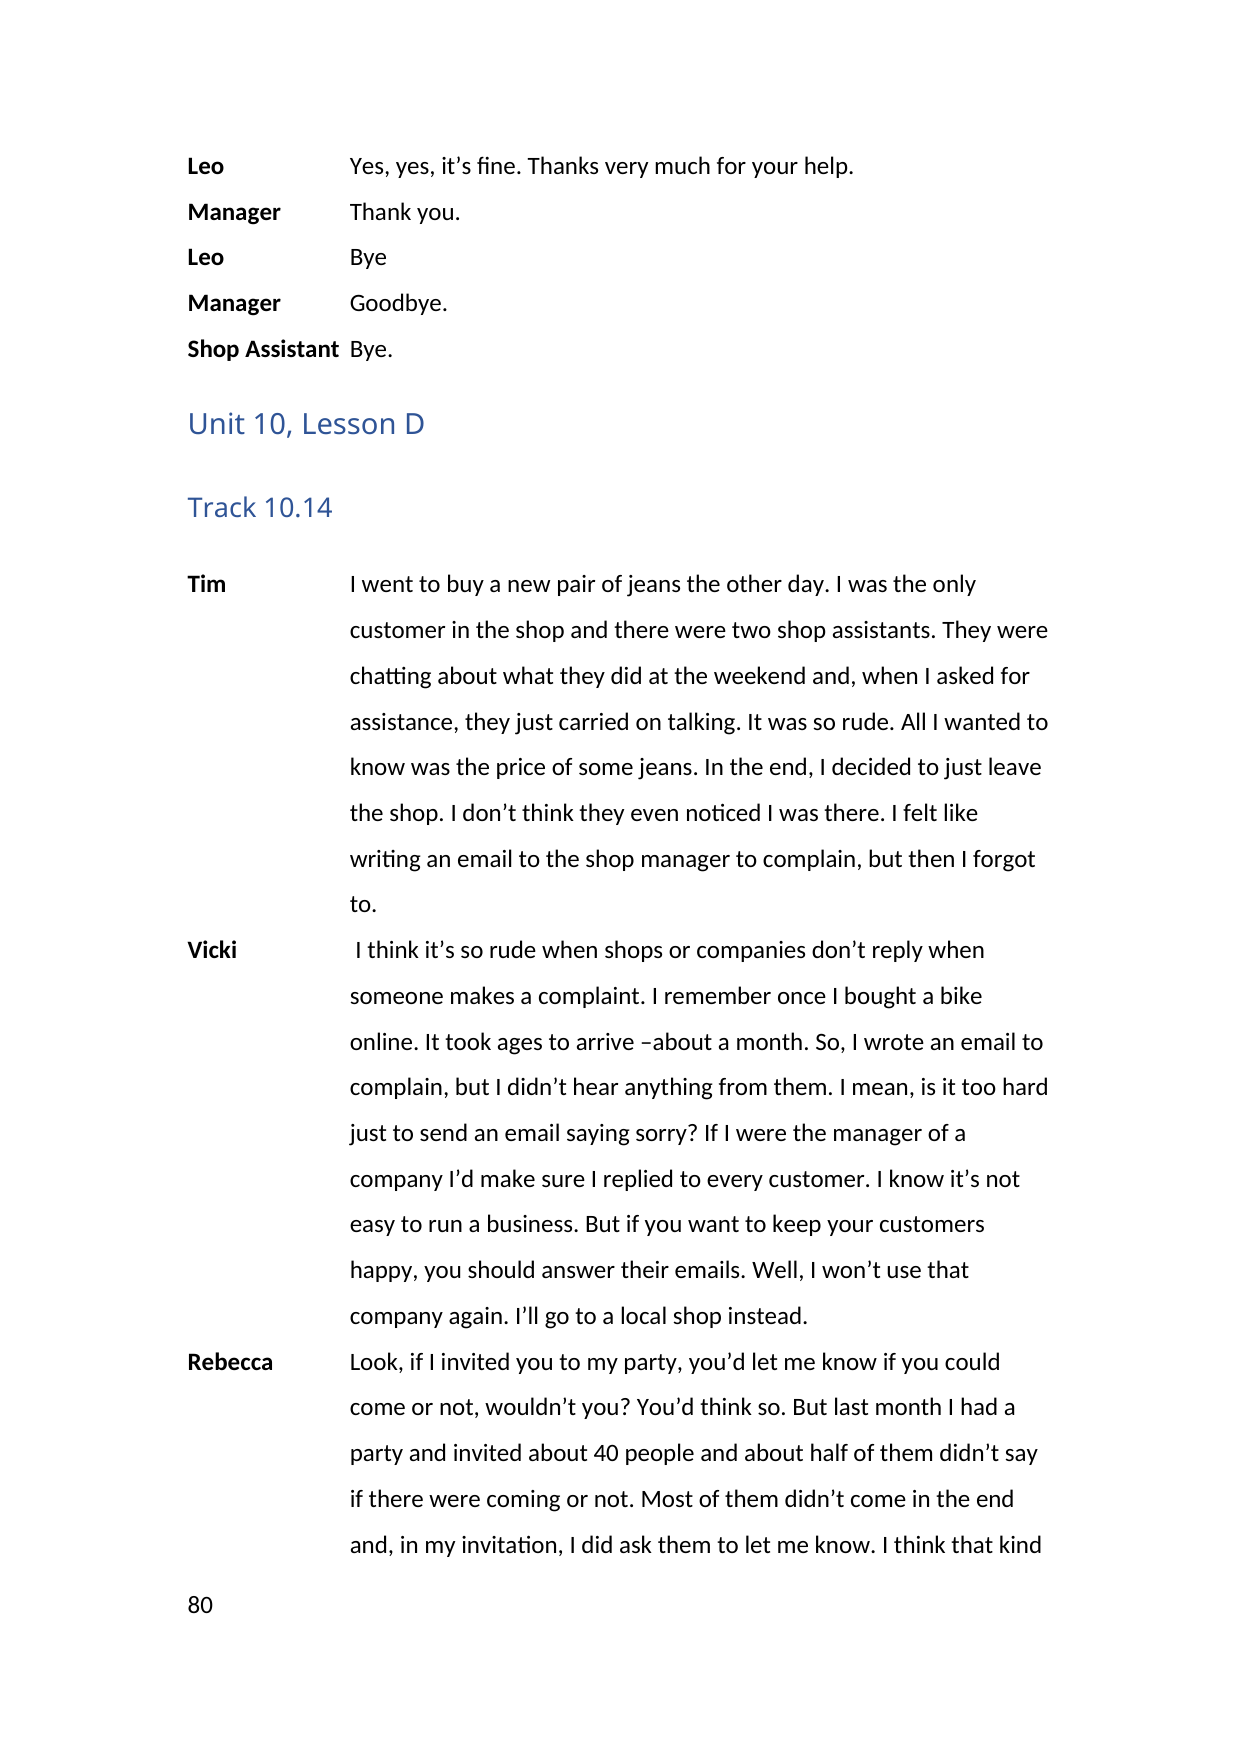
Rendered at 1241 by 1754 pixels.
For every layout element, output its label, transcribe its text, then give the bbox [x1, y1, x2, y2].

subtitle Track 10.14 [187, 488, 1053, 525]
subtitle Unit 10, Lesson D [187, 404, 1053, 443]
text Leo Yes, yes, it’s fine. Thanks very much for your help. [187, 150, 1053, 181]
text Shop Assistant Bye. [187, 333, 1053, 363]
text Manager Thank you. [187, 196, 1053, 226]
text Vicki I think it’s so rude when shops or companies don’t reply when someone makes a complaint. I remember once I bought a bike online. It took ages to arrive –about a month. So, I wrote an email to complain, but I didn’t hear anything from them. I mean, is it too hard just to send an email saying sorry? If I were the manager of a company I’d make sure I replied to every customer. I know it’s not easy to run a business. But if you want to keep your customers happy, you should answer their emails. Well, I won’t use that company again. I’ll go to a local shop instead. [187, 934, 1053, 1331]
text Leo Bye [187, 241, 1053, 272]
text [187, 1346, 1053, 1559]
text Tim I went to buy a new pair of jeans the other day. I was the only customer in the shop and there were two shop assistants. They were chatting about what they did at the weekend and, when I asked for assistance, they just carried on talking. It was so rude. All I wanted to know was the price of some jeans. In the end, I decided to just leave the shop. I don’t think they even noticed I was there. I felt like writing an email to the shop manager to complain, but then I forgot to. [187, 568, 1053, 919]
text Manager Goodbye. [187, 287, 1053, 318]
